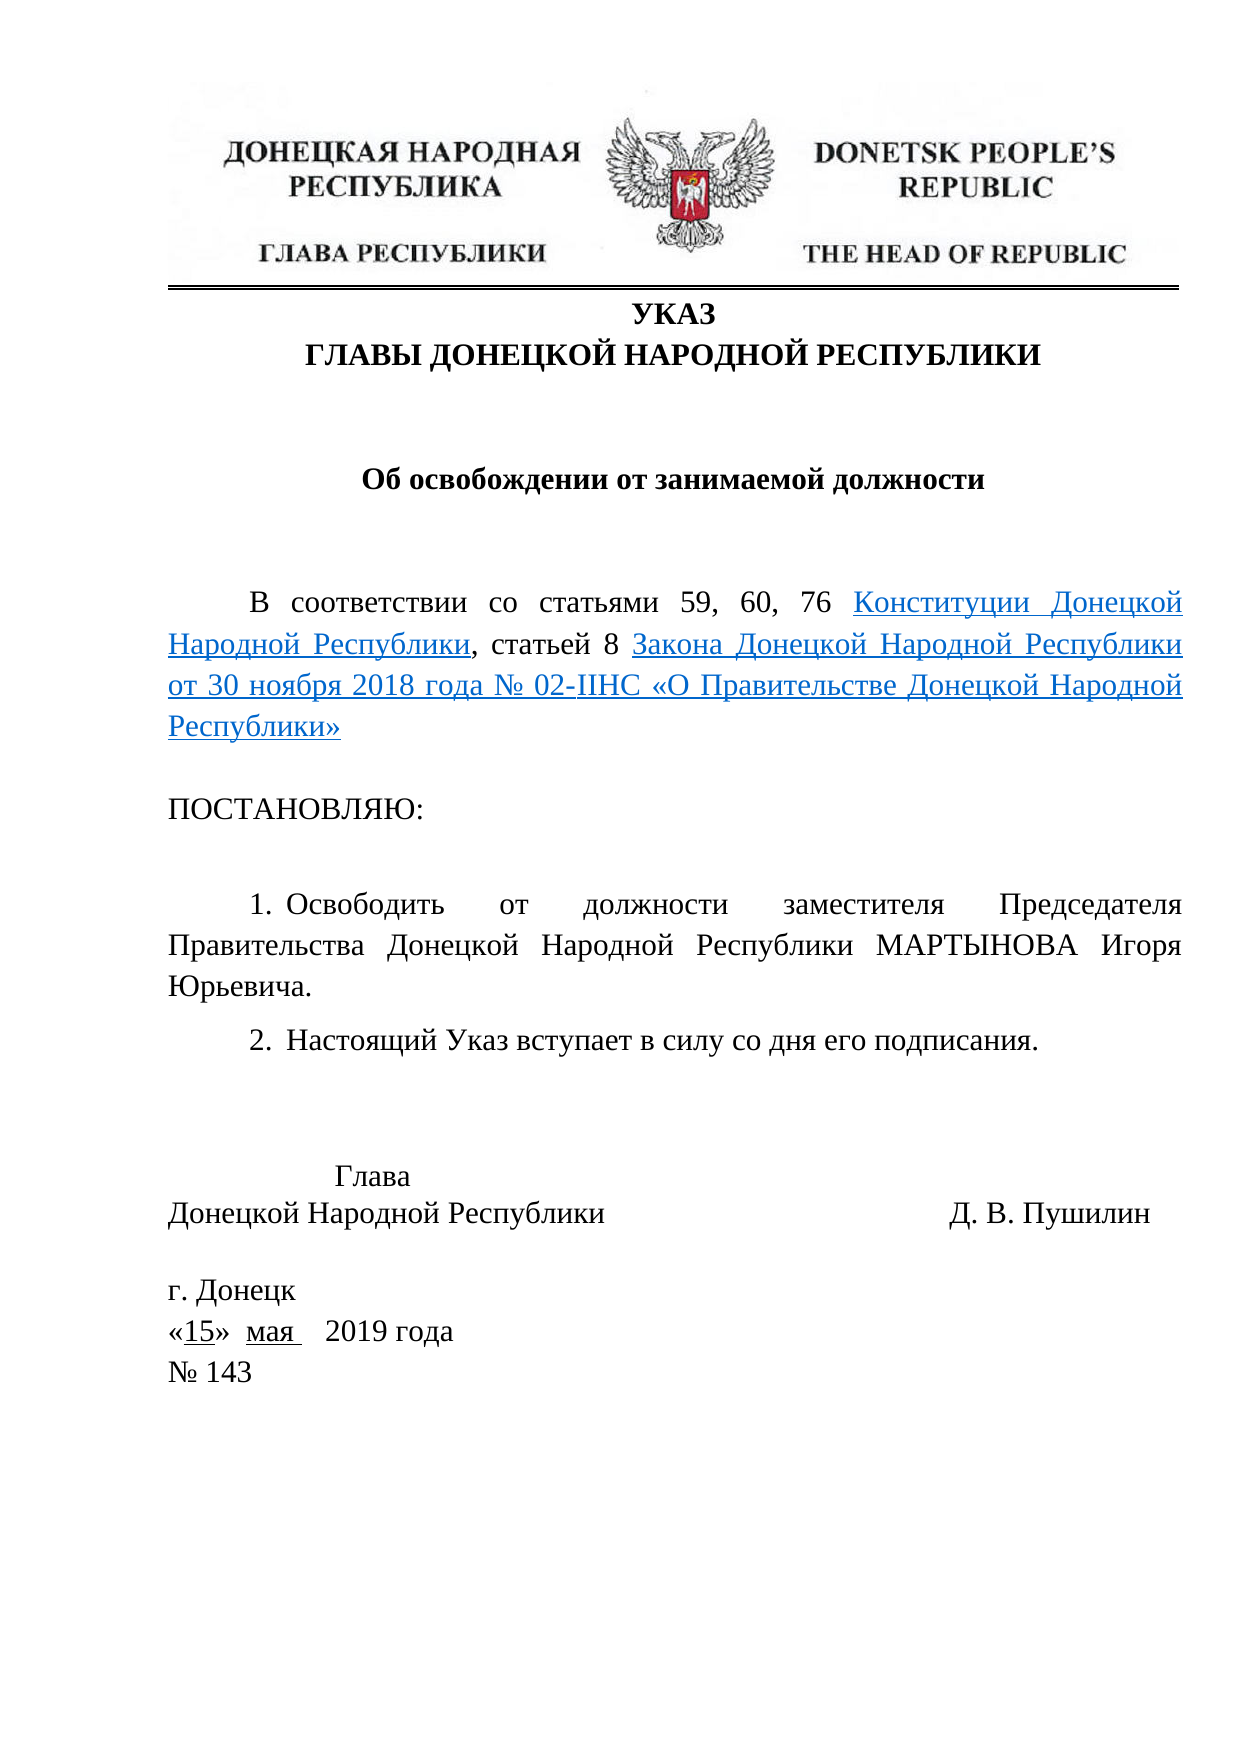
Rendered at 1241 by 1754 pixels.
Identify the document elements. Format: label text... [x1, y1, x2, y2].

text Глава [334, 1157, 1183, 1193]
picture [167, 82, 1182, 283]
text г. Донецк [168, 1271, 1183, 1307]
text Донецкой Народной Республики Д. В. Пушилин [168, 1199, 1183, 1230]
text «15» мая 2019 года [168, 1312, 1183, 1348]
list Настоящий Указ вступает в силу со дня его подписания. [168, 1021, 1183, 1057]
list Освободить от должности заместителя Председателя Правительства Донецкой Народной Республики МАРТЫНОВА Игоря Юрьевича. [168, 885, 1183, 1003]
text ГЛАВЫ ДОНЕЦКОЙ НАРОДНОЙ РЕСПУБЛИКИ [168, 336, 1179, 372]
text УКАЗ [168, 295, 1179, 331]
text В соответствии со статьями 59, 60, 76 Конституции Донецкой Народной Республики, статьей 8 Закона Донецкой Народной Республики от 30 ноября 2018 года № 02-IIНС «О Правительстве Донецкой Народной Республики» [168, 698, 1183, 743]
text ПОСТАНОВЛЯЮ: [168, 790, 1183, 826]
text № 143 [168, 1354, 1183, 1390]
text Об освобождении от занимаемой должности [168, 419, 1179, 496]
text В соответствии со статьями 59, 60, 76 Конституции Донецкой Народной Республики, статьей 8 Закона Донецкой Народной Республики от 30 ноября 2018 года № 02-IIНС «О Правительстве Донецкой Народной Республики» [168, 584, 1183, 697]
